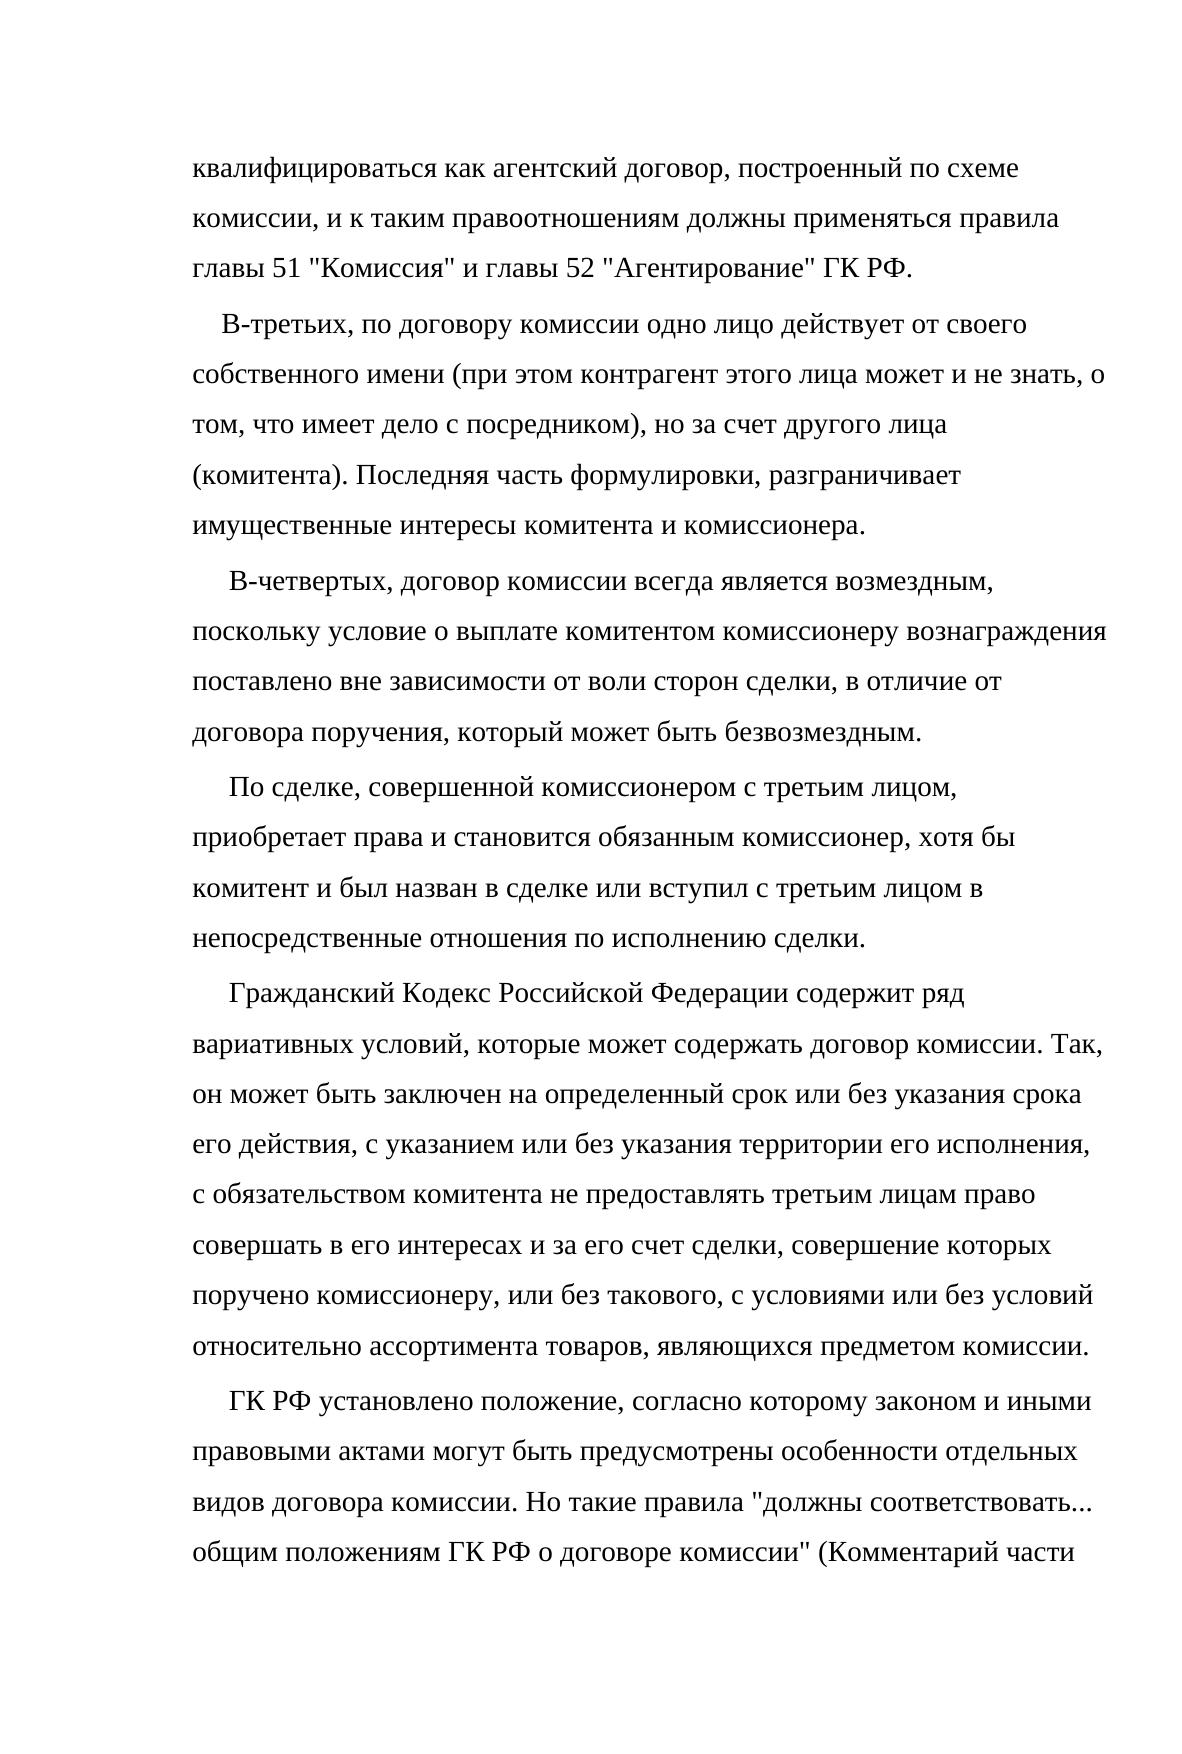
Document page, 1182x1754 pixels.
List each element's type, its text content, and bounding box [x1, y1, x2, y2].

text В-третьих, по договору комиссии одно лицо действует от своего собственного имени (при этом контрагент этого лица может и не знать, о том, что имеет дело с посредником), но за счет другого лица (комитента). Последняя часть формулировки, разграничивает имущественные интересы комитента и комиссионера. [192, 306, 1107, 541]
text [192, 1383, 1107, 1567]
text По сделке, совершенной комиссионером с третьим лицом, приобретает права и становится обязанным комиссионер, хотя бы комитент и был назван в сделке или вступил с третьим лицом в непосредственные отношения по исполнению сделки. [192, 769, 1107, 953]
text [192, 150, 1107, 284]
text Гражданский Кодекс Российской Федерации содержит ряд вариативных условий, которые может содержать договор комиссии. Так, он может быть заключен на определенный срок или без указания срока его действия, с указанием или без указания территории его исполнения, с обязательством комитента не предоставлять третьим лицам право совершать в его интересах и за его счет сделки, совершение которых поручено комиссионеру, или без такового, с условиями или без условий относительно ассортимента товаров, являющихся предметом комиссии. [192, 975, 1107, 1361]
text В-четвертых, договор комиссии всегда является возмездным, поскольку условие о выплате комитентом комиссионеру вознаграждения поставлено вне зависимости от воли сторон сделки, в отличие от договора поручения, который может быть безвозмездным. [192, 563, 1107, 747]
